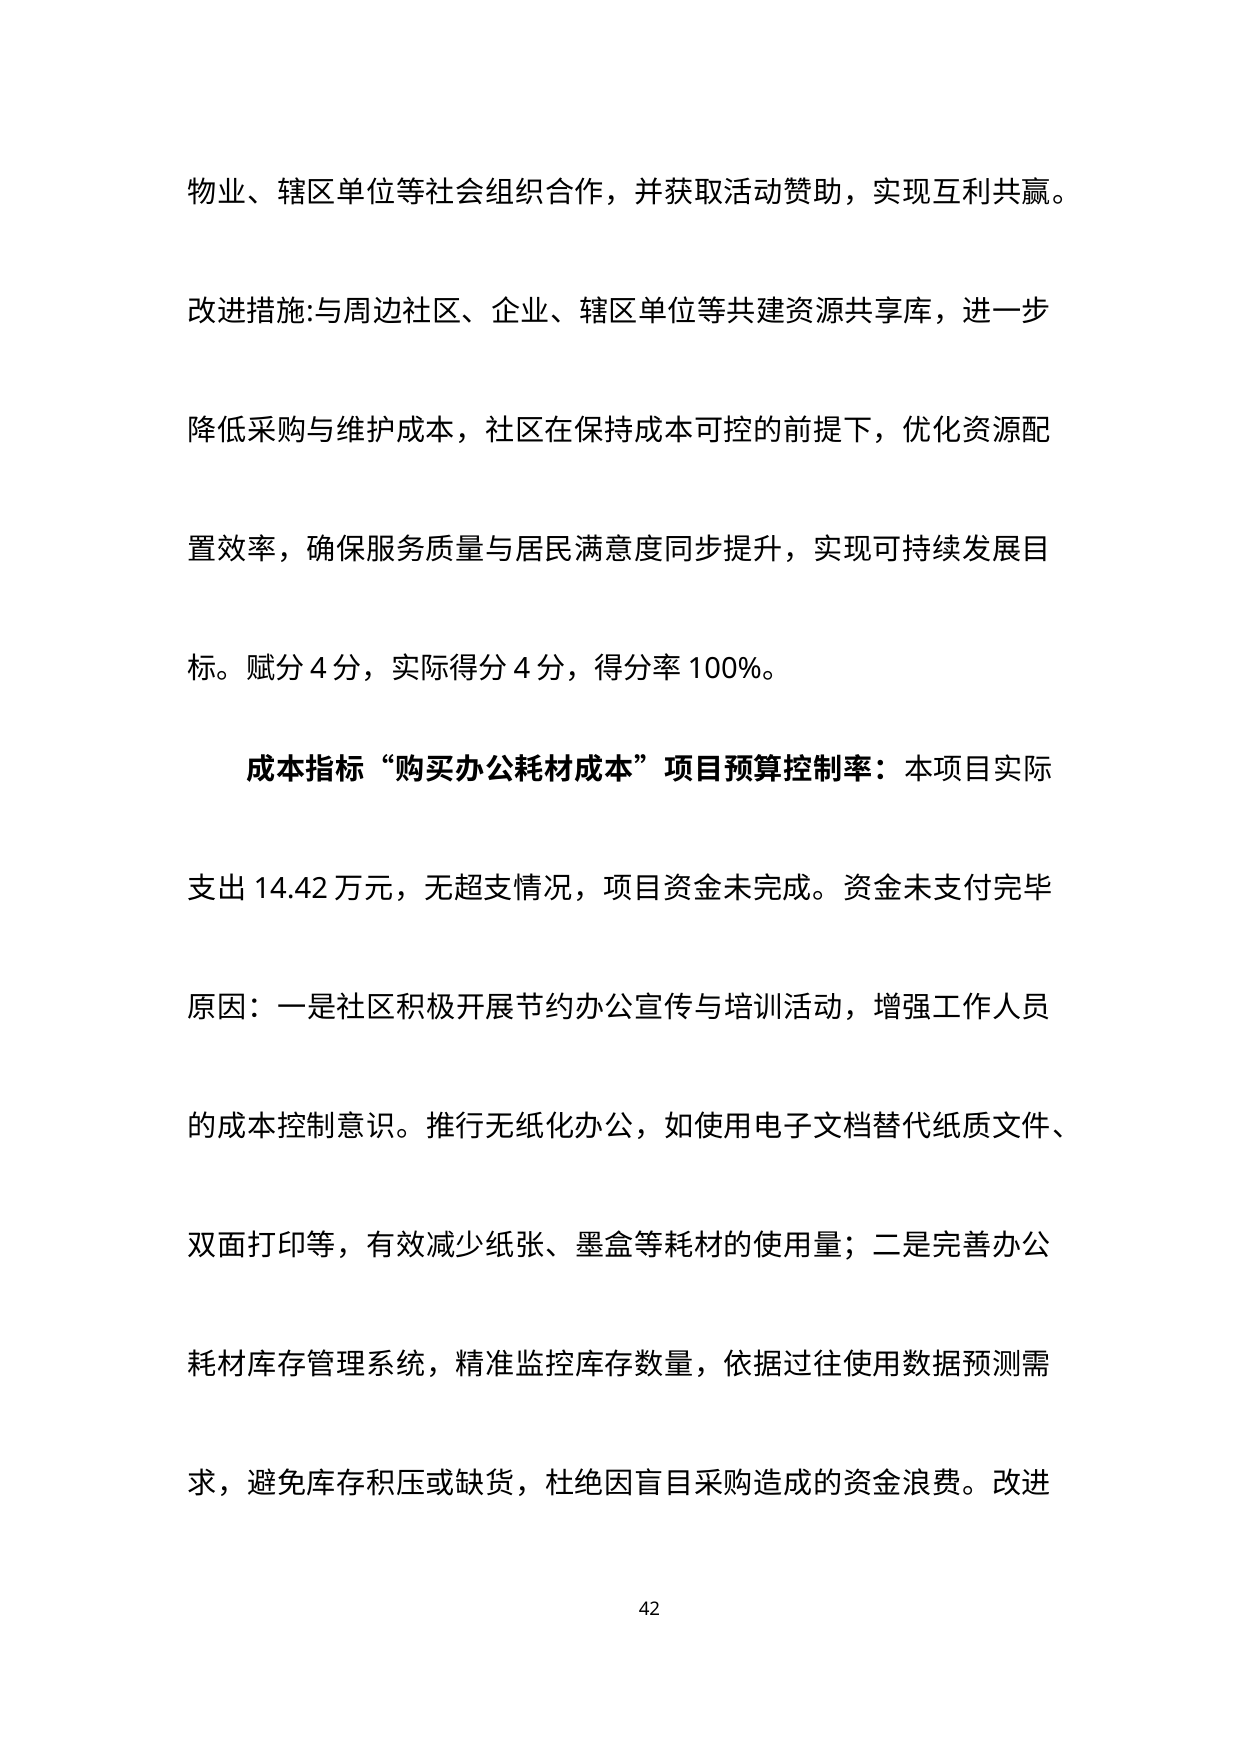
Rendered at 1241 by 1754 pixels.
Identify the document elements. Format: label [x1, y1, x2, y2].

text [187, 150, 1053, 706]
text [187, 727, 1053, 1521]
